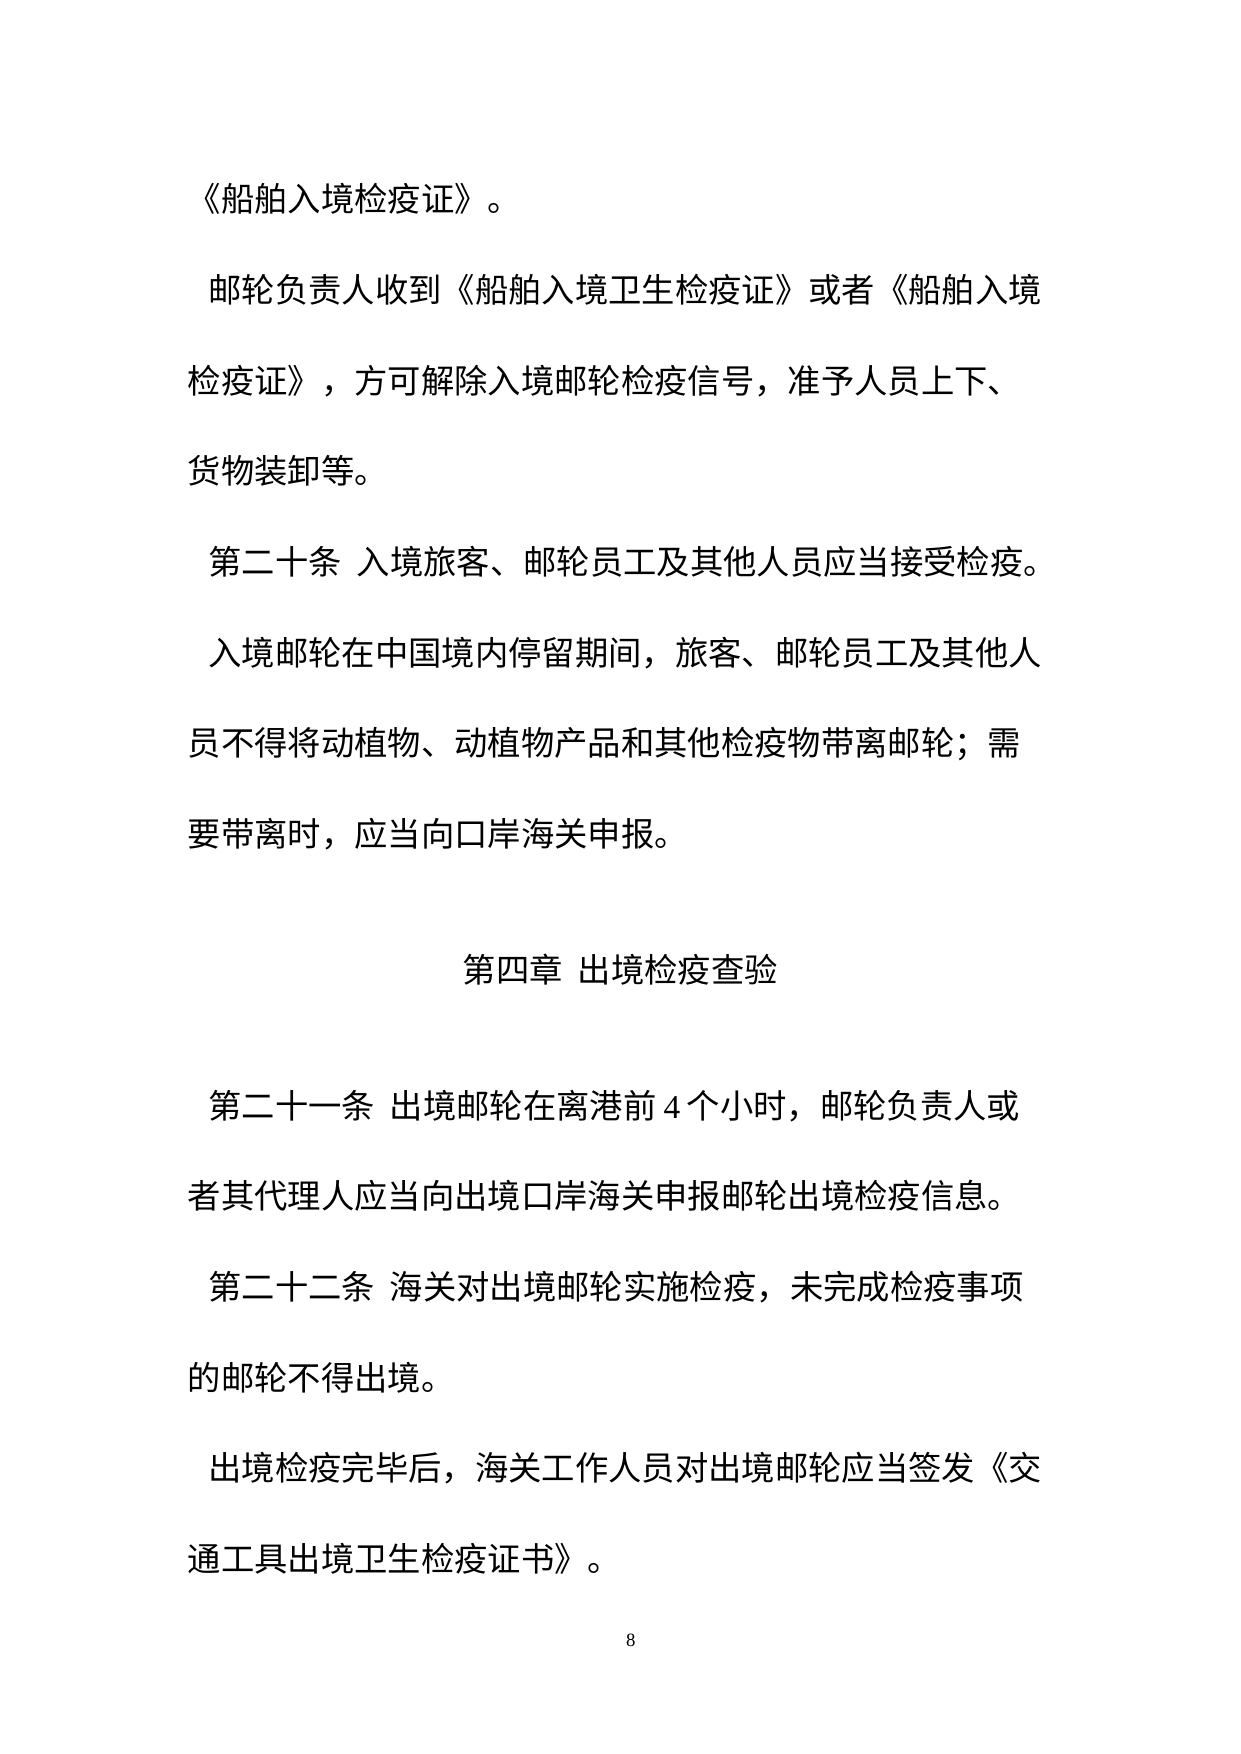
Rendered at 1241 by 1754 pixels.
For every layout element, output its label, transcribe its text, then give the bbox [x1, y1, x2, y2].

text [187, 152, 1053, 243]
text 邮轮负责人收到《船舶入境卫生检疫证》或者《船舶入境检疫证》，方可解除入境邮轮检疫信号，准予人员上下、货物装卸等。 [187, 243, 1053, 514]
text 入境邮轮在中国境内停留期间，旅客、邮轮员工及其他人员不得将动植物、动植物产品和其他检疫物带离邮轮；需要带离时，应当向口岸海关申报。 [187, 605, 1053, 877]
text 第二十条 入境旅客、邮轮员工及其他人员应当接受检疫。 [187, 514, 1053, 605]
text 第二十二条 海关对出境邮轮实施检疫，未完成检疫事项的邮轮不得出境。 [187, 1239, 1053, 1421]
text 出境检疫完毕后，海关工作人员对出境邮轮应当签发《交通工具出境卫生检疫证书》。 [187, 1421, 1053, 1602]
text 第四章 出境检疫查验 [187, 922, 1053, 1013]
text 第二十一条 出境邮轮在离港前4个小时，邮轮负责人或者其代理人应当向出境口岸海关申报邮轮出境检疫信息。 [187, 1058, 1053, 1239]
